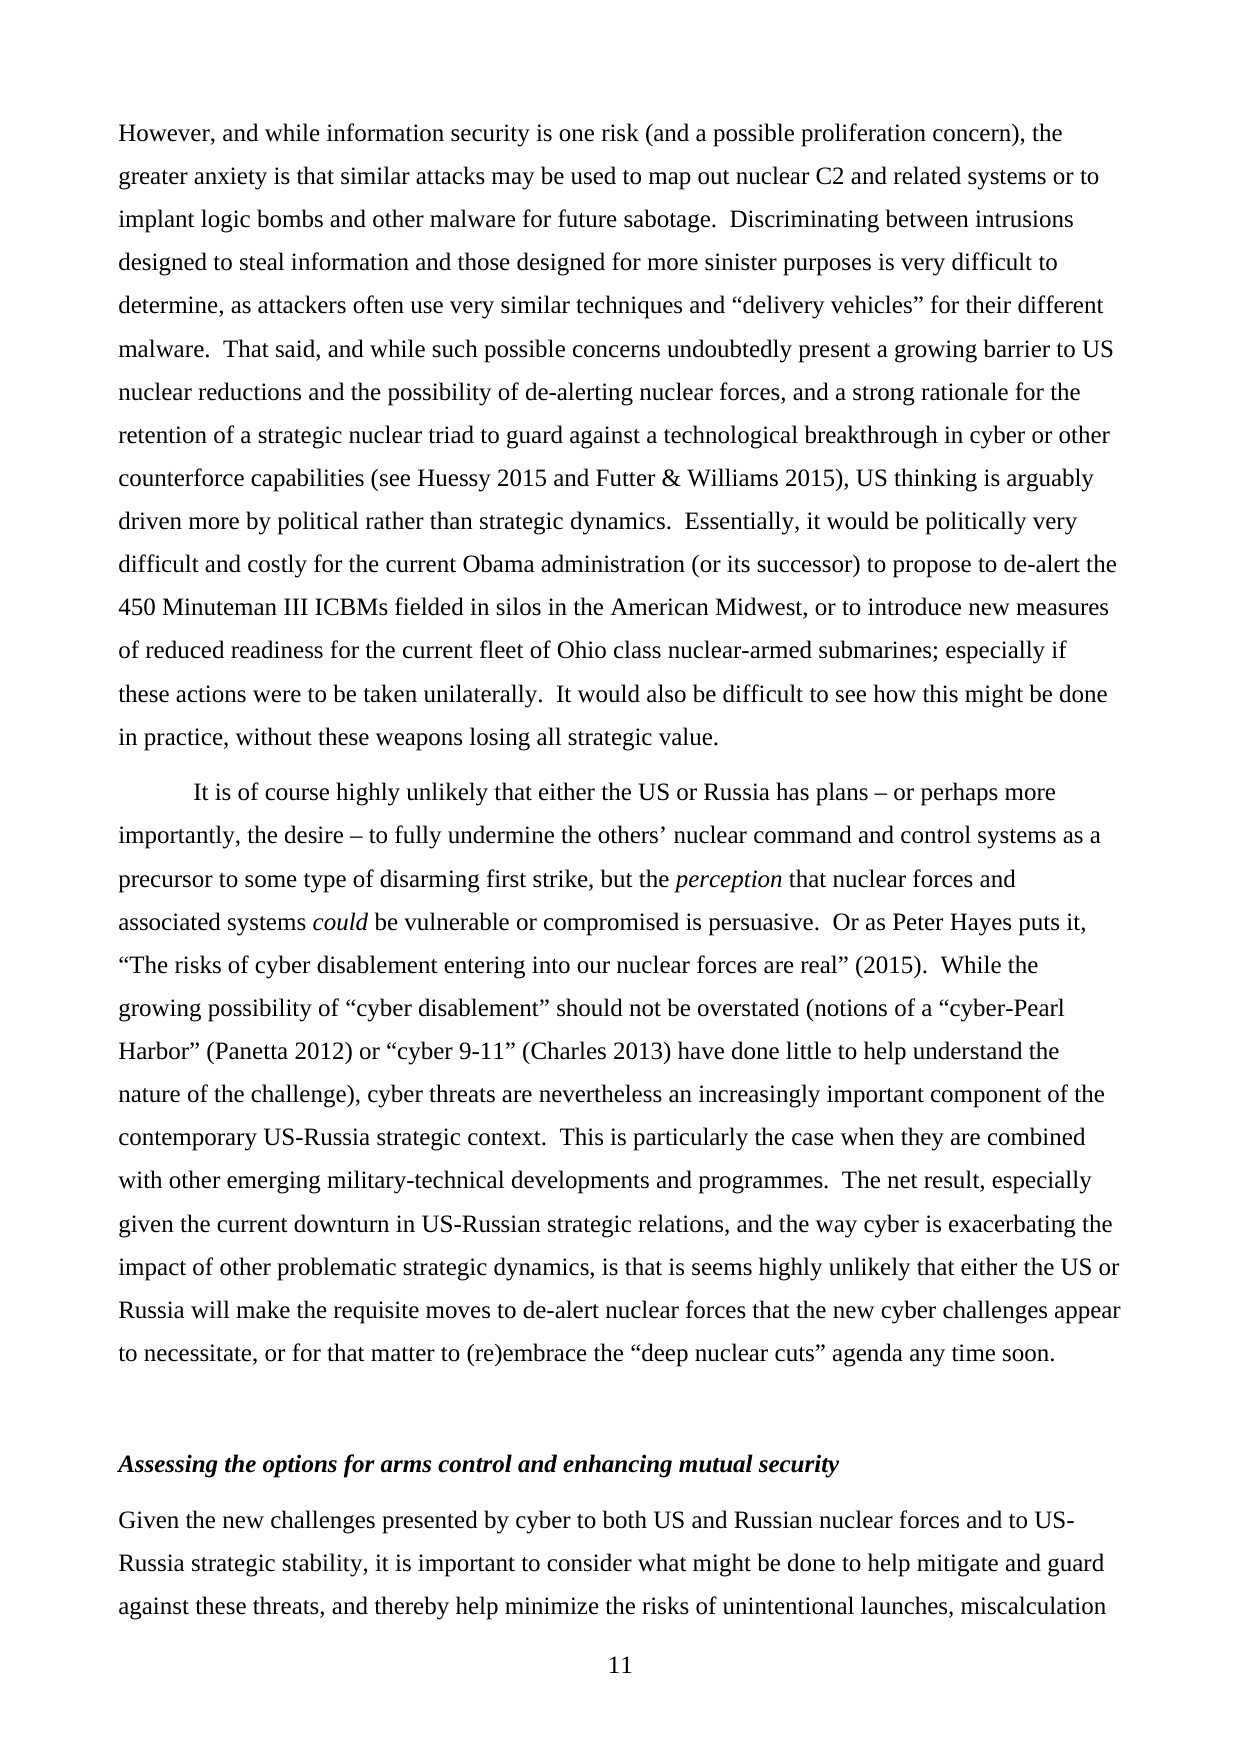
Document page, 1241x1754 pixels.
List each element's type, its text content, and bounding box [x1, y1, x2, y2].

text Assessing the options for arms control and enhancing mutual security [118, 1449, 1122, 1478]
text It is of course highly unlikely that either the US or Russia has plans – or perhaps more importantly, the desire – to fully undermine the others’ nuclear command and control systems as a precursor to some type of disarming first strike, but the perception that nuclear forces and associated systems could be vulnerable or compromised is persuasive. Or as Peter Hayes puts it, “The risks of cyber disablement entering into our nuclear forces are real” (2015). While the growing possibility of “cyber disablement” should not be overstated (notions of a “cyber-Pearl Harbor” (Panetta 2012) or “cyber 9-11” (Charles 2013) have done little to help understand the nature of the challenge), cyber threats are nevertheless an increasingly important component of the contemporary US-Russia strategic context. This is particularly the case when they are combined with other emerging military-technical developments and programmes. The net result, especially given the current downturn in US-Russian strategic relations, and the way cyber is exacerbating the impact of other problematic strategic dynamics, is that is seems highly unlikely that either the US or Russia will make the requisite moves to de-alert nuclear forces that the new cyber challenges appear to necessitate, or for that matter to (re)embrace the “deep nuclear cuts” agenda any time soon. [118, 777, 1122, 1367]
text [118, 1505, 1122, 1620]
text However, and while information security is one risk (and a possible proliferation concern), the greater anxiety is that similar attacks may be used to map out nuclear C2 and related systems or to implant logic bombs and other malware for future sabotage. Discriminating between intrusions designed to steal information and those designed for more sinister purposes is very difficult to determine, as attackers often use very similar techniques and “delivery vehicles” for their different malware. That said, and while such possible concerns undoubtedly present a growing barrier to US nuclear reductions and the possibility of de-alerting nuclear forces, and a strong rationale for the retention of a strategic nuclear triad to guard against a technological breakthrough in cyber or other counterforce capabilities (see Huessy 2015 and Futter & Williams 2015), US thinking is arguably driven more by political rather than strategic dynamics. Essentially, it would be politically very difficult and costly for the current Obama administration (or its successor) to propose to de-alert the 450 Minuteman III ICBMs fielded in silos in the American Midwest, or to introduce new measures of reduced readiness for the current fleet of Ohio class nuclear-armed submarines; especially if these actions were to be taken unilaterally. It would also be difficult to see how this might be done in practice, without these weapons losing all strategic value. [118, 118, 1122, 751]
